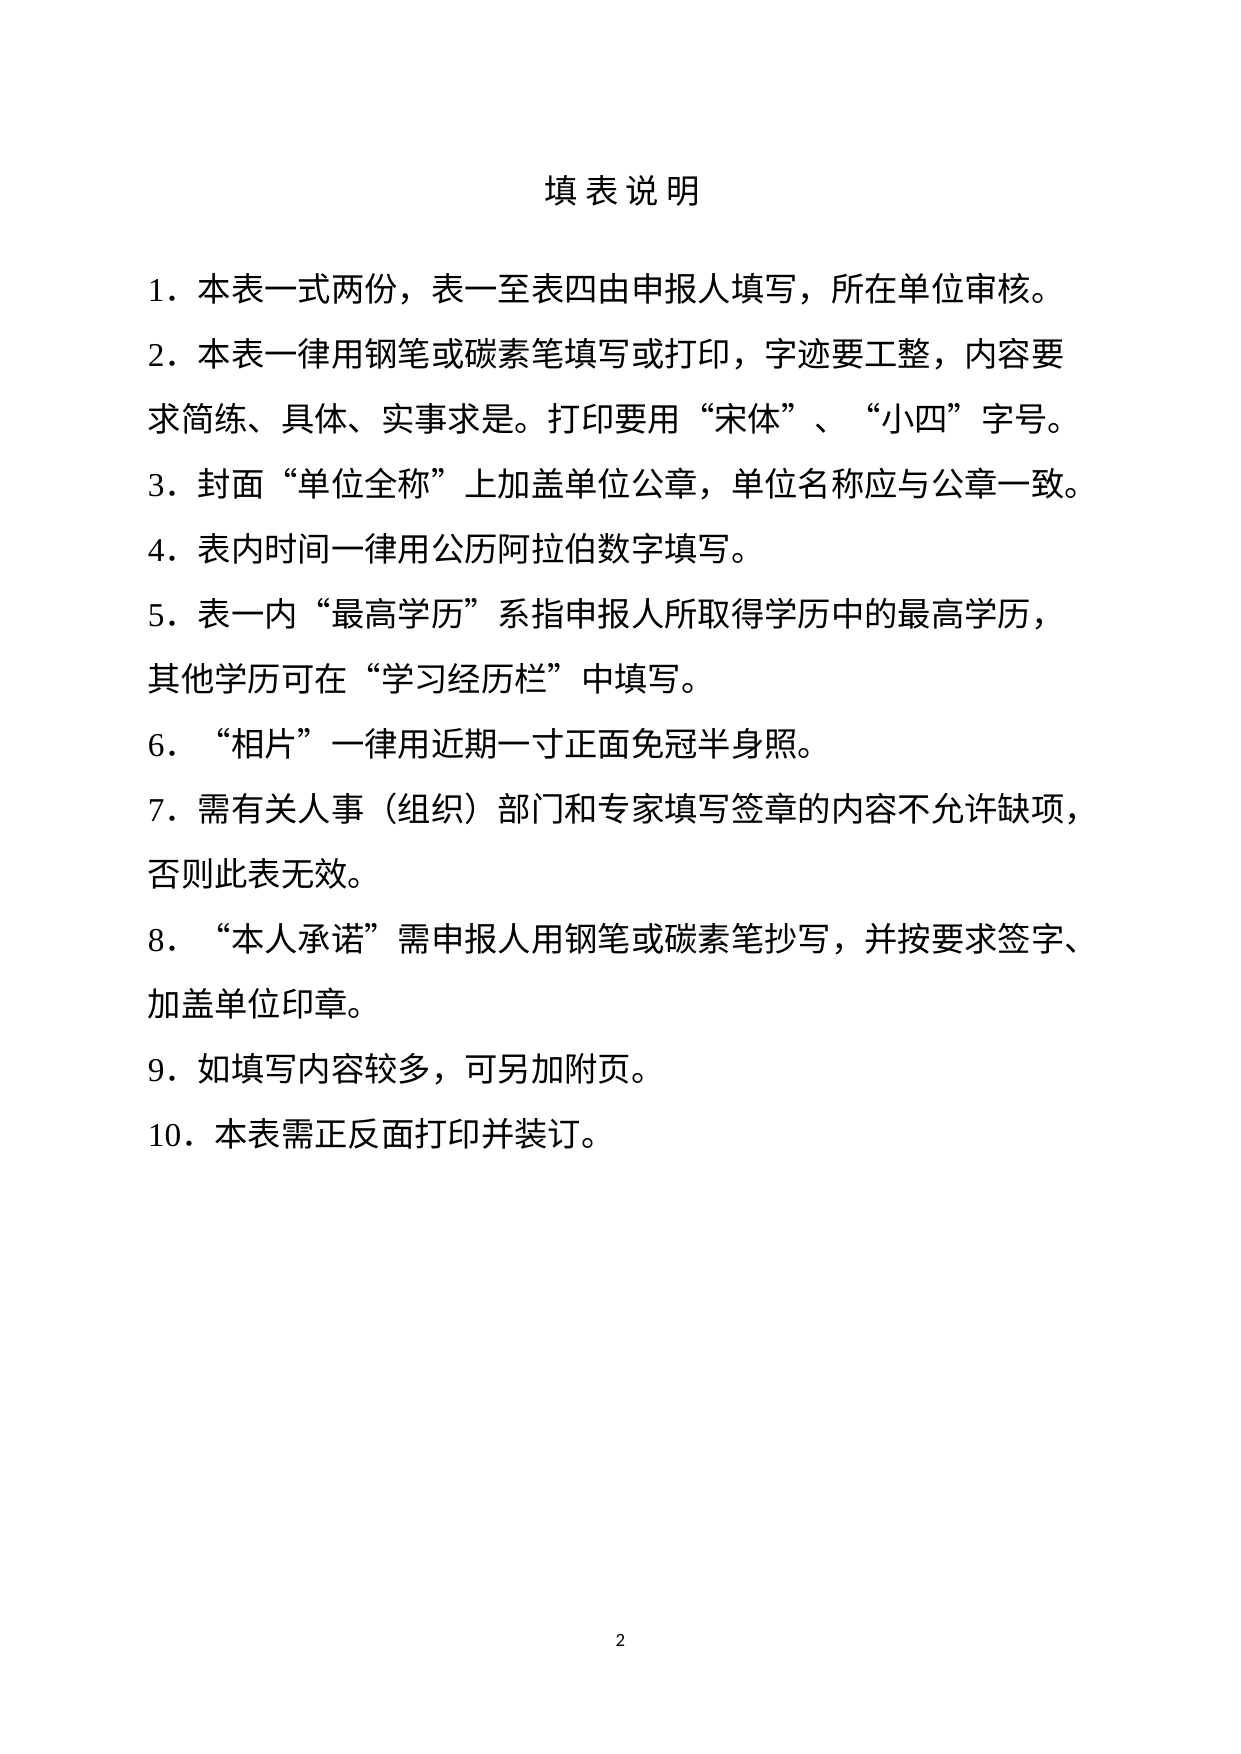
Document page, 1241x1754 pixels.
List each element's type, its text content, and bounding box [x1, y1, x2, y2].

text 填 表 说 明 [148, 156, 1096, 221]
text 1．本表一式两份，表一至表四由申报人填写，所在单位审核。 [148, 254, 1096, 319]
text 6．“相片”一律用近期一寸正面免冠半身照。 [148, 709, 1096, 774]
text 9．如填写内容较多，可另加附页。 [148, 1034, 1096, 1099]
text 7．需有关人事（组织）部门和专家填写签章的内容不允许缺项，否则此表无效。 [148, 774, 1096, 904]
text 8．“本人承诺”需申报人用钢笔或碳素笔抄写，并按要求签字、加盖单位印章。 [148, 904, 1096, 1034]
text 2．本表一律用钢笔或碳素笔填写或打印，字迹要工整，内容要求简练、具体、实事求是。打印要用“宋体”、“小四”字号。 [148, 319, 1096, 449]
text 4．表内时间一律用公历阿拉伯数字填写。 [148, 514, 1096, 579]
text 5．表一内“最高学历”系指申报人所取得学历中的最高学历，其他学历可在“学习经历栏”中填写。 [148, 579, 1096, 709]
text 3．封面“单位全称”上加盖单位公章，单位名称应与公章一致。 [148, 449, 1096, 514]
text 10．本表需正反面打印并装订。 [148, 1099, 1096, 1164]
